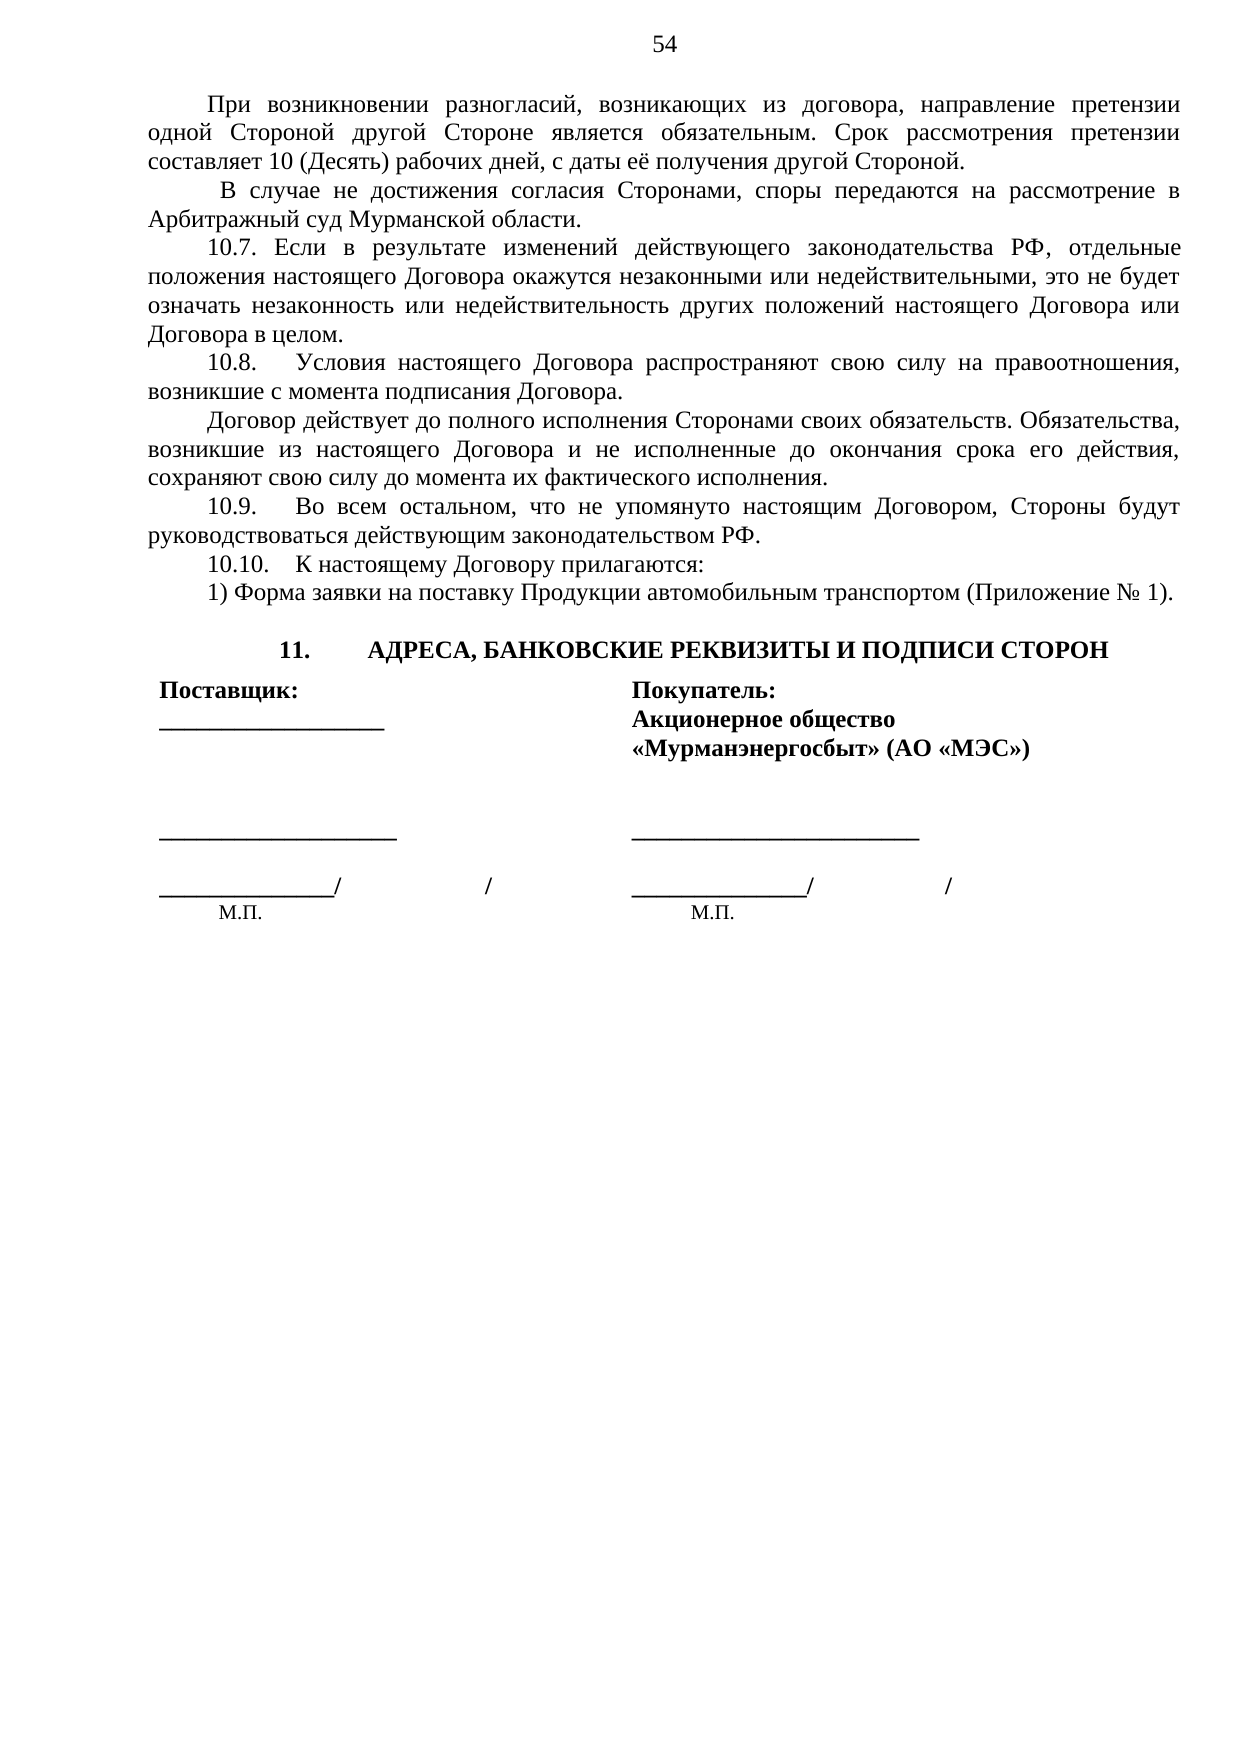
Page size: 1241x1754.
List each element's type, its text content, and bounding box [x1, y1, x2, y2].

table_cell ___________________ ______________/ / М.П. [148, 802, 620, 936]
text Договор действует до полного исполнения Сторонами своих обязательств. Обязательства, возникшие из настоящего Договора и не исполненные до окончания срока его действия, сохраняют свою силу до момента их фактического исполнения. [148, 405, 1181, 491]
list К настоящему Договору прилагаются: [148, 549, 1181, 577]
text При возникновении разногласий, возникающих из договора, направление претензии одной Стороной другой Стороне является обязательным. Срок рассмотрения претензии составляет 10 (Десять) рабочих дней, с даты её получения другой Стороной. [148, 89, 1181, 175]
list Условия настоящего Договора распространяют свою силу на правоотношения, возникшие с момента подписания Договора. [148, 347, 1181, 405]
list АДРЕСА, БАНКОВСКИЕ РЕКВИЗИТЫ И ПОДПИСИ СТОРОН [148, 635, 1181, 664]
text В случае не достижения согласия Сторонами, споры передаются на рассмотрение в Арбитражный суд Мурманской области. [148, 175, 1181, 232]
text 1) Форма заявки на поставку Продукции автомобильным транспортом (Приложение № 1). [148, 577, 1181, 606]
table_header Поставщик: __________________ [148, 664, 620, 802]
table_header Покупатель: Акционерное общество «Мурманэнергосбыт» (АО «МЭС») [620, 664, 1153, 802]
list Во всем остальном, что не упомянуто настоящим Договором, Стороны будут руководствоваться действующим законодательством РФ. [148, 491, 1181, 549]
table_cell _______________________ ______________/ / М.П. [620, 802, 1153, 936]
text 10.7. Если в результате изменений действующего законодательства РФ, отдельные положения настоящего Договора окажутся незаконными или недействительными, это не будет означать незаконность или недействительность других положений настоящего Договора или Договора в целом. [148, 232, 1181, 347]
